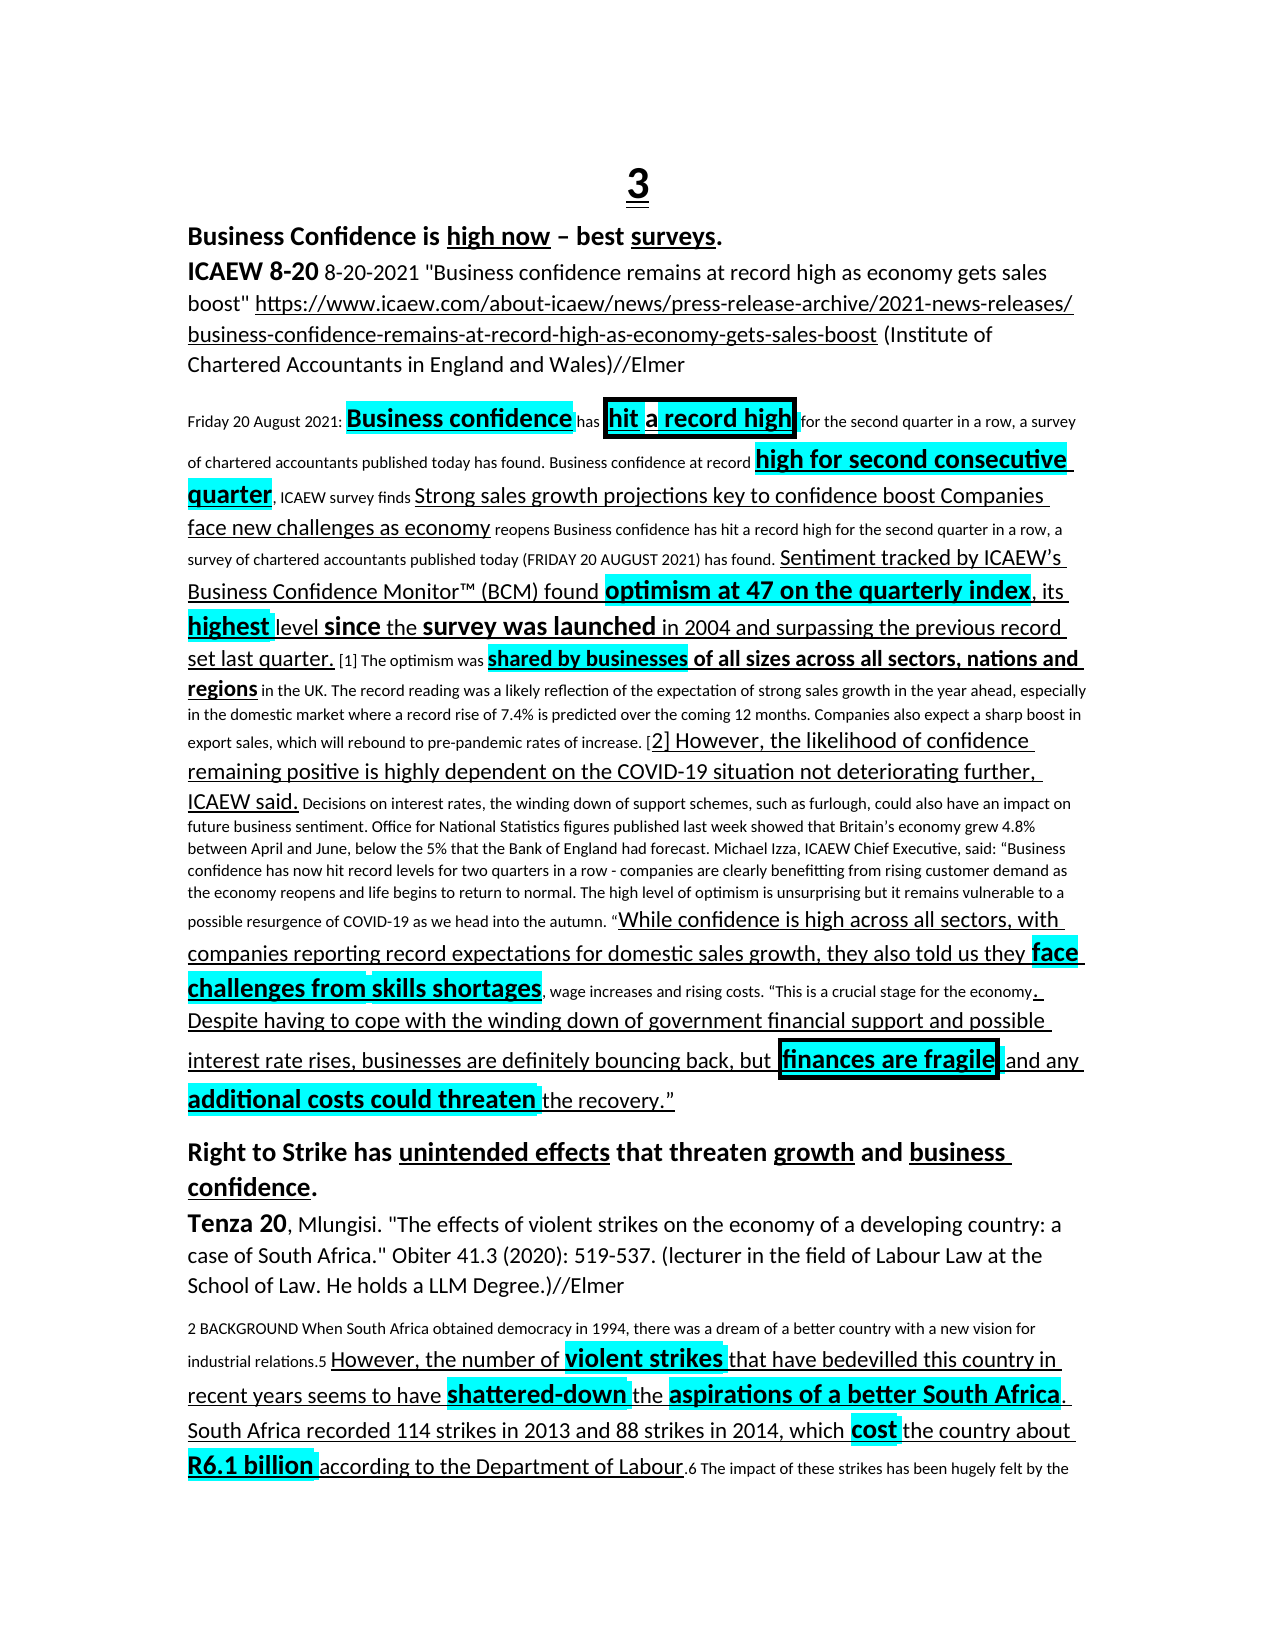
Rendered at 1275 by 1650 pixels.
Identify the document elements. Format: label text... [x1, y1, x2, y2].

subtitle Right to Strike has unintended effects that threaten growth and business confidence. [187, 1135, 1087, 1203]
text ICAEW 8-20 8-20-2021 "Business confidence remains at record high as economy gets sales boost" https://www.icaew.com/about-icaew/news/press-release-archive/2021-news-releases/business-confidence-remains-at-record-high-as-economy-gets-sales-boost (Institute of Chartered Accountants in England and Wales)//Elmer [187, 254, 1087, 378]
subtitle 3 [187, 154, 1087, 210]
text Friday 20 August 2021: Business confidence has hit a record high for the second quarter in a row, a survey of chartered accountants published today has found. Business confidence at record high for second consecutive quarter, ICAEW survey finds Strong sales growth projections key to confidence boost Companies face new challenges as economy reopens Business confidence has hit a record high for the second quarter in a row, a survey of chartered accountants published today (FRIDAY 20 AUGUST 2021) has found. Sentiment tracked by ICAEW’s Business Confidence Monitor™ (BCM) found optimism at 47 on the quarterly index, its highest level since the survey was launched in 2004 and surpassing the previous record set last quarter. [1] The optimism was shared by businesses of all sizes across all sectors, nations and regions in the UK. The record reading was a likely reflection of the expectation of strong sales growth in the year ahead, especially in the domestic market where a record rise of 7.4% is predicted over the coming 12 months. Companies also expect a sharp boost in export sales, which will rebound to pre-pandemic rates of increase. [2] However, the likelihood of confidence remaining positive is highly dependent on the COVID-19 situation not deteriorating further, ICAEW said. Decisions on interest rates, the winding down of support schemes, such as furlough, could also have an impact on future business sentiment. Office for National Statistics figures published last week showed that Britain’s economy grew 4.8% between April and June, below the 5% that the Bank of England had forecast. Michael Izza, ICAEW Chief Executive, said: “Business confidence has now hit record levels for two quarters in a row - companies are clearly benefitting from rising customer demand as the economy reopens and life begins to return to normal. The high level of optimism is unsurprising but it remains vulnerable to a possible resurgence of COVID-19 as we head into the autumn. “While confidence is high across all sectors, with companies reporting record expectations for domestic sales growth, they also told us they face challenges from skills shortages, wage increases and rising costs. “This is a crucial stage for the economy. Despite having to cope with the winding down of government financial support and possible interest rate rises, businesses are definitely bouncing back, but finances are fragile and any additional costs could threaten the recovery.” [187, 397, 1087, 1116]
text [187, 1318, 1087, 1481]
text Tenza 20, Mlungisi. "The effects of violent strikes on the economy of a developing country: a case of South Africa." Obiter 41.3 (2020): 519-537. (lecturer in the field of Labour Law at the School of Law. He holds a LLM Degree.)//Elmer [187, 1206, 1087, 1299]
subtitle Business Confidence is high now – best surveys. [187, 219, 1087, 252]
